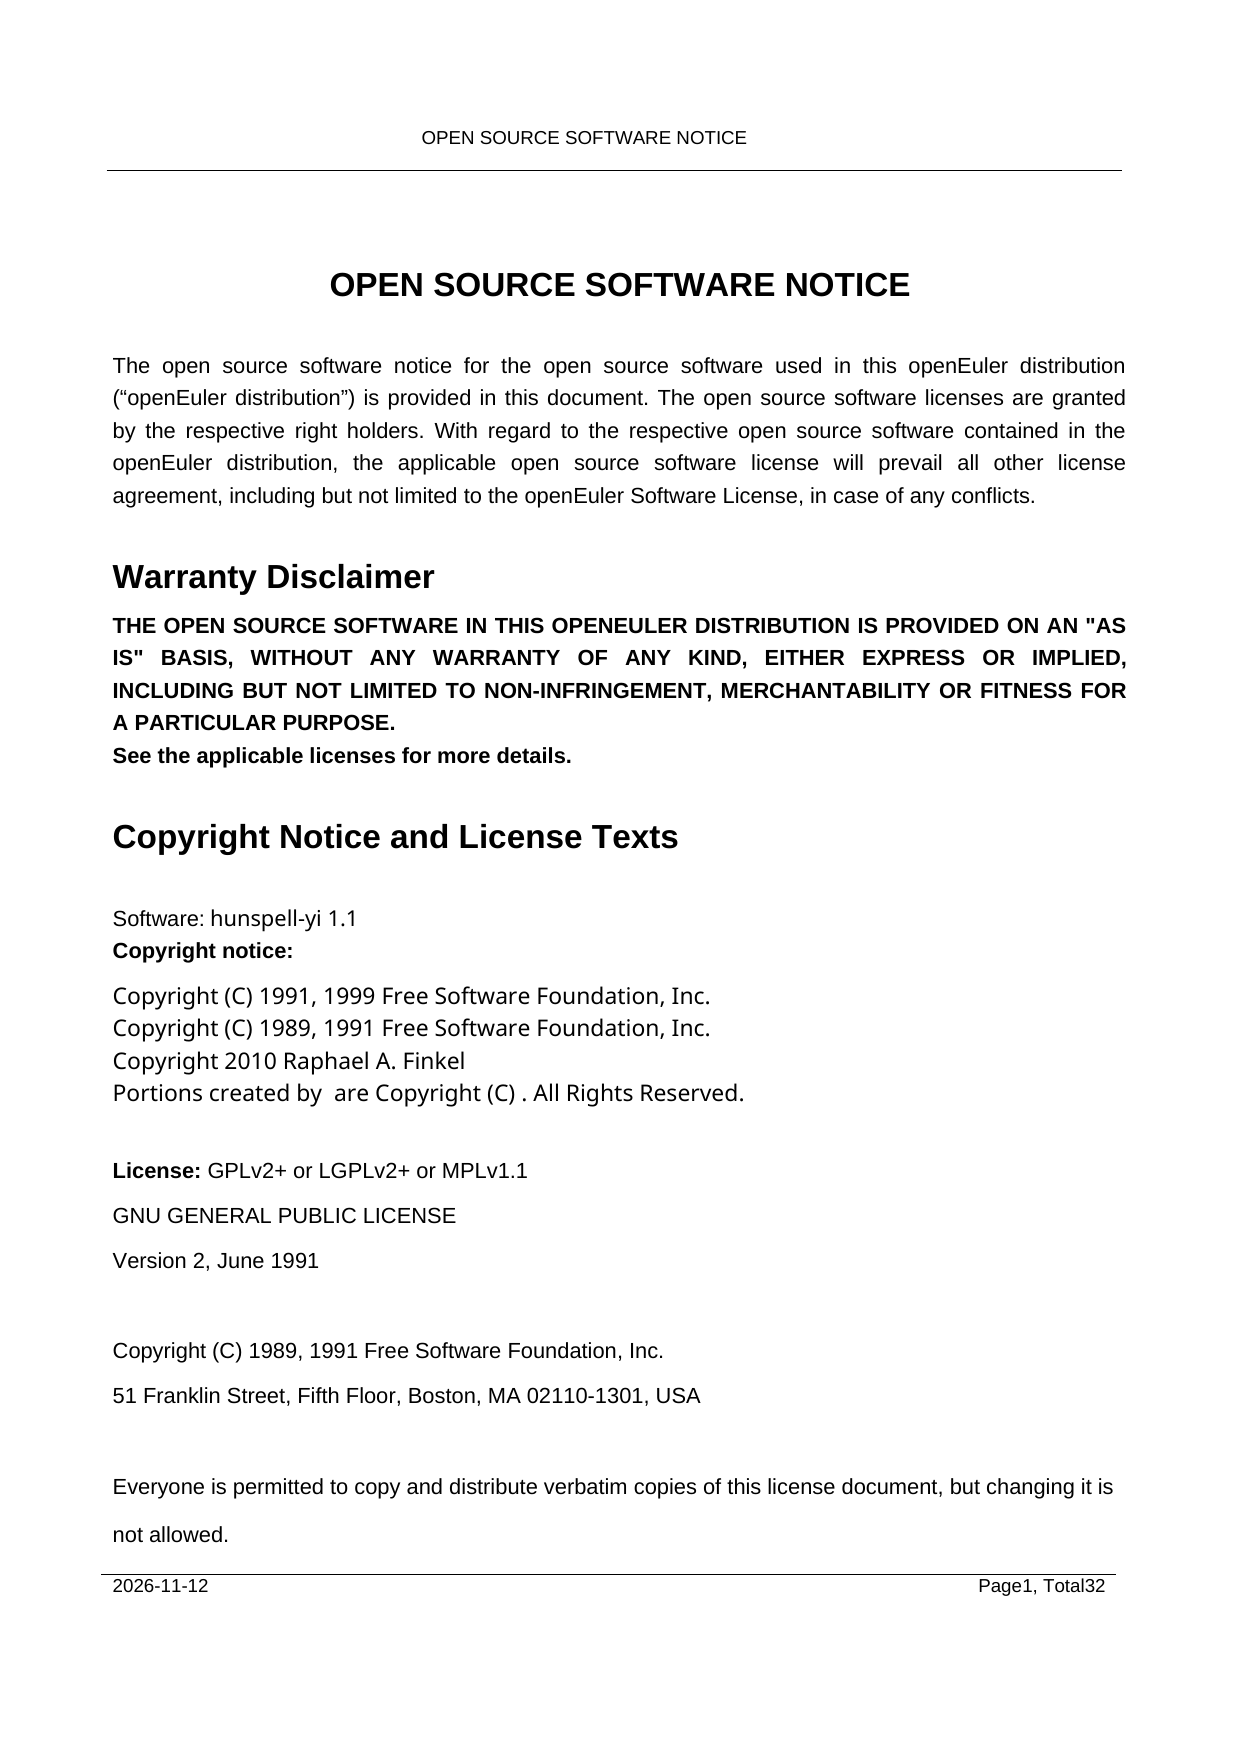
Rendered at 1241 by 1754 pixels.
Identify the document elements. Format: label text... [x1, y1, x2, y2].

text License: GPLv2+ or LGPLv2+ or MPLv1.1 [112, 1154, 1128, 1187]
text Everyone is permitted to copy and distribute verbatim copies of this license document, but changing it is not allowed. [112, 1470, 1128, 1551]
text Copyright Notice and License Texts [112, 804, 1128, 869]
text OPEN SOURCE SOFTWARE NOTICE [112, 251, 1128, 316]
text Copyright notice: [112, 934, 1128, 966]
text THE OPEN SOURCE SOFTWARE IN THIS OPENEULER DISTRIBUTION IS PROVIDED ON AN "AS IS" BASIS, WITHOUT ANY WARRANTY OF ANY KIND, EITHER EXPRESS OR IMPLIED, INCLUDING BUT NOT LIMITED TO NON-INFRINGEMENT, MERCHANTABILITY OR FITNESS FOR A PARTICULAR PURPOSE. See the applicable licenses for more details. [112, 609, 1128, 771]
text Copyright (C) 1991, 1999 Free Software Foundation, Inc. [112, 979, 1128, 1012]
text Version 2, June 1991 [112, 1244, 1128, 1277]
text Copyright (C) 1989, 1991 Free Software Foundation, Inc. [112, 1012, 1128, 1044]
text Portions created by are Copyright (C) . All Rights Reserved. [112, 1077, 1128, 1109]
text 51 Franklin Street, Fifth Floor, Boston, MA 02110-1301, USA [112, 1380, 1128, 1412]
text Software: hunspell-yi 1.1 [112, 901, 1128, 934]
text Warranty Disclaimer [112, 544, 1128, 609]
text The open source software notice for the open source software used in this openEuler distribution (“openEuler distribution”) is provided in this document. The open source software licenses are granted by the respective right holders. With regard to the respective open source software contained in the openEuler distribution, the applicable open source software license will prevail all other license agreement, including but not limited to the openEuler Software License, in case of any conflicts. [112, 349, 1128, 511]
text Copyright 2010 Raphael A. Finkel [112, 1044, 1128, 1077]
text GNU GENERAL PUBLIC LICENSE [112, 1199, 1128, 1232]
text Copyright (C) 1989, 1991 Free Software Foundation, Inc. [112, 1334, 1128, 1367]
